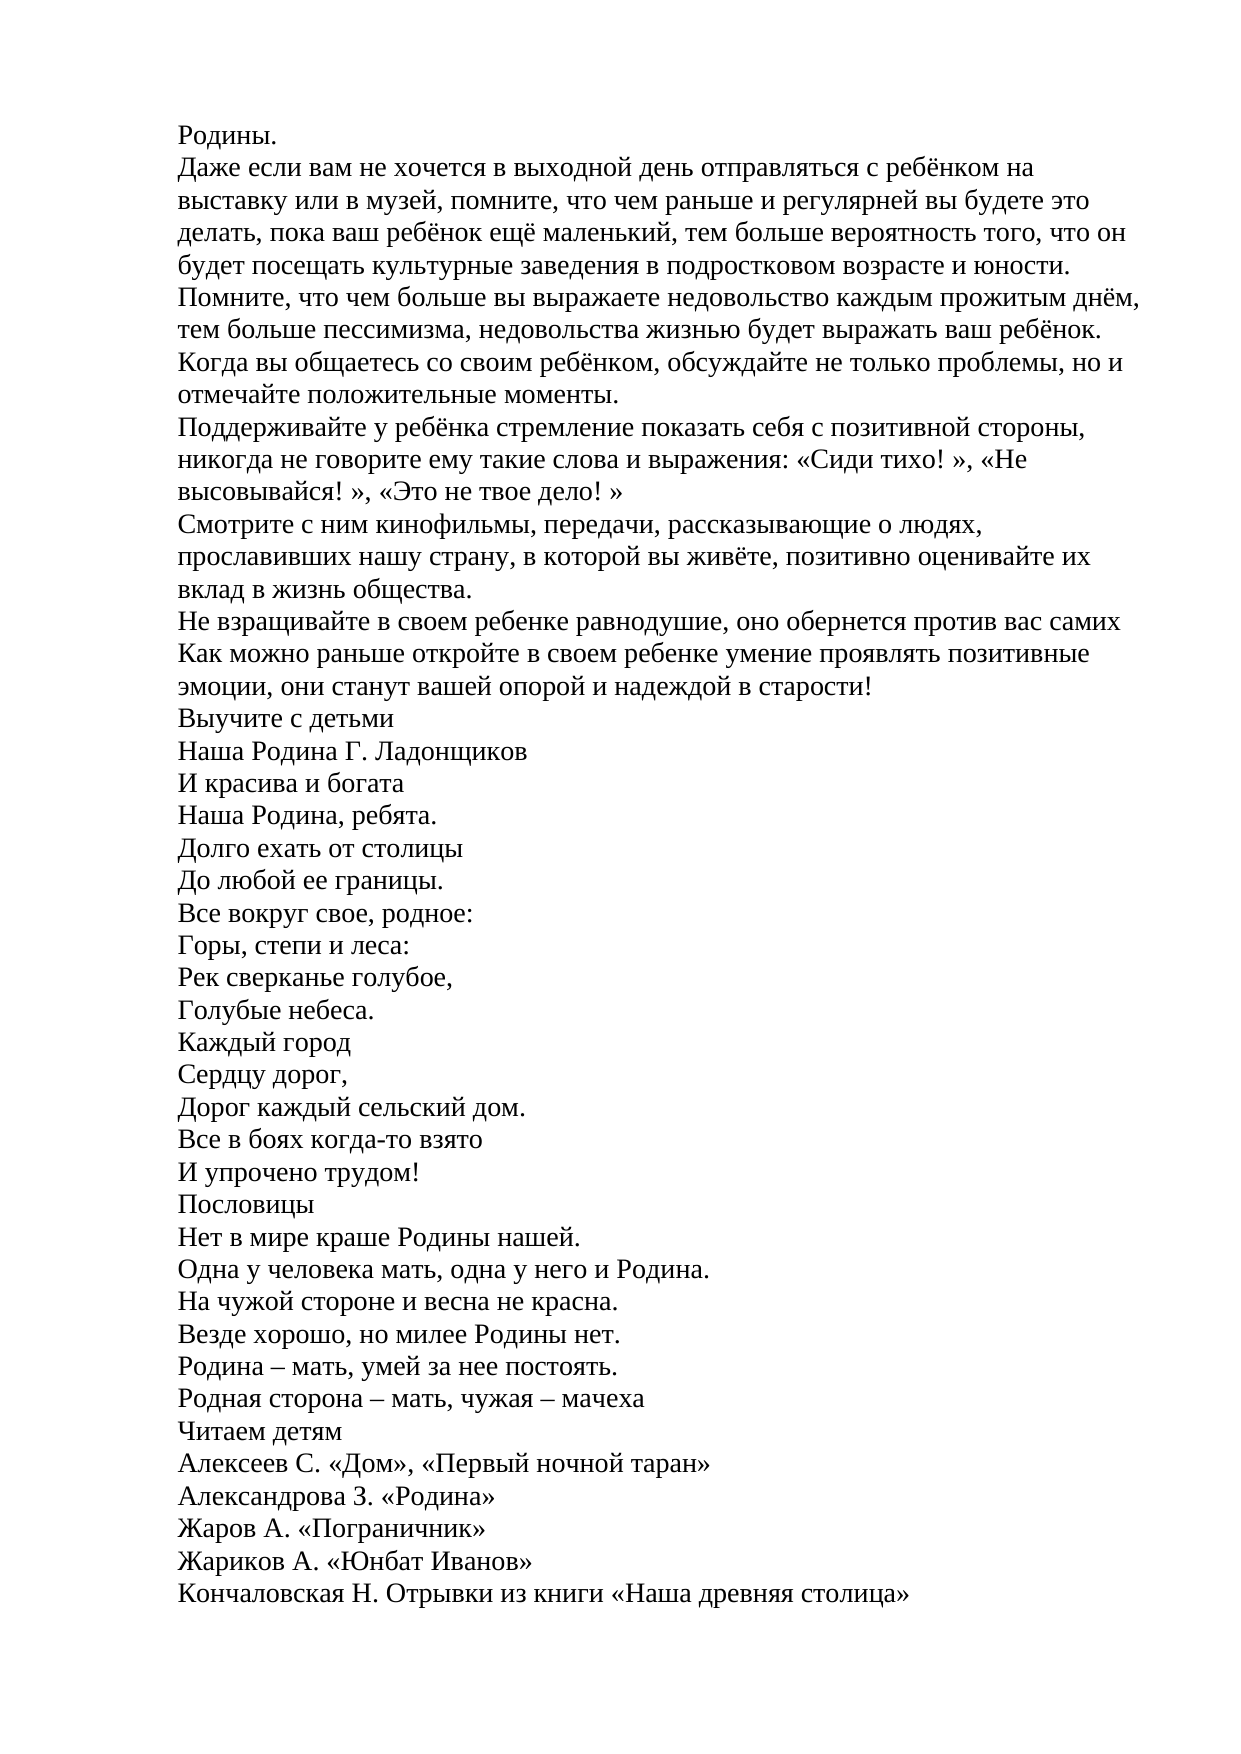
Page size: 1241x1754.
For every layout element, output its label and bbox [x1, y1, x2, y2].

text [177, 118, 1152, 1608]
